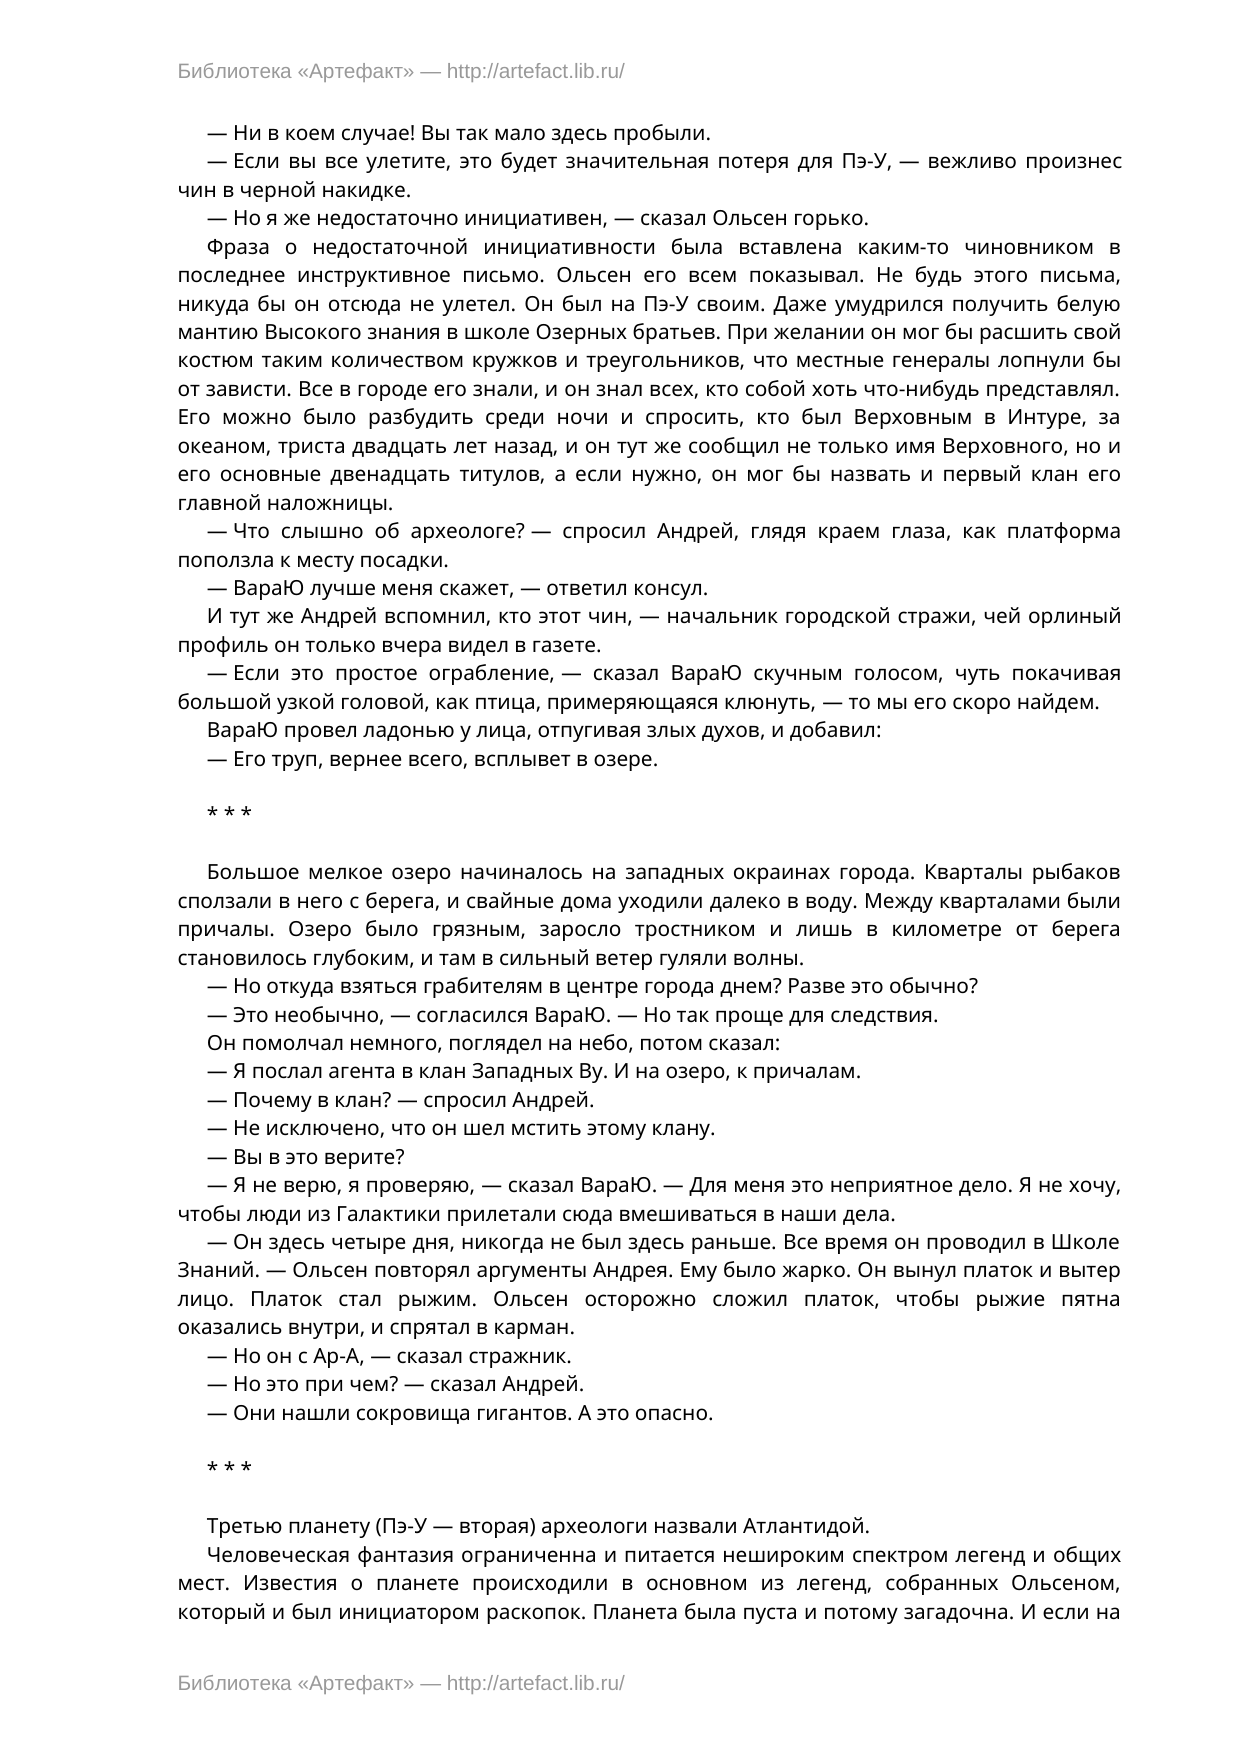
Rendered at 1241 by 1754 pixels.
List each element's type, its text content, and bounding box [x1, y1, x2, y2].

text — Он здесь четыре дня, никогда не был здесь раньше. Все время он проводил в Школе Знаний. — Ольсен повторял аргументы Андрея. Ему было жарко. Он вынул платок и вытер лицо. Платок стал рыжим. Ольсен осторожно сложил платок, чтобы рыжие пятна оказались внутри, и спрятал в карман. [177, 1227, 1122, 1341]
text — Ни в коем случае! Вы так мало здесь пробыли. [177, 118, 1122, 147]
text — Его труп, вернее всего, всплывет в озере. [177, 744, 1122, 772]
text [177, 1540, 1122, 1625]
text Фраза о недостаточной инициативности была вставлена каким-то чиновником в последнее инструктивное письмо. Ольсен его всем показывал. Не будь этого письма, никуда бы он отсюда не улетел. Он был на Пэ-У своим. Даже умудрился получить белую мантию Высокого знания в школе Озерных братьев. При желании он мог бы расшить свой костюм таким количеством кружков и треугольников, что местные генералы лопнули бы от зависти. Все в городе его знали, и он знал всех, кто собой хоть что-нибудь представлял. Его можно было разбудить среди ночи и спросить, кто был Верховным в Интуре, за океаном, триста двадцать лет назад, и он тут же сообщил не только имя Верховного, но и его основные двенадцать титулов, а если нужно, он мог бы назвать и первый клан его главной наложницы. [177, 232, 1122, 516]
text — Но я же недостаточно инициативен, — сказал Ольсен горько. [177, 203, 1122, 232]
text — Что слышно об археологе? — спросил Андрей, глядя краем глаза, как платформа поползла к месту посадки. [177, 516, 1122, 573]
text — Не исключено, что он шел мстить этому клану. [177, 1113, 1122, 1142]
text — Вы в это верите? [177, 1142, 1122, 1170]
subtitle * * * [177, 801, 1122, 829]
text — Они нашли сокровища гигантов. А это опасно. [177, 1398, 1122, 1426]
text — Если вы все улетите, это будет значительная потеря для Пэ-У, — вежливо произнес чин в черной накидке. [177, 147, 1122, 203]
text — Почему в клан? — спросил Андрей. [177, 1085, 1122, 1113]
text Большое мелкое озеро начиналось на западных окраинах города. Кварталы рыбаков сползали в него с берега, и свайные дома уходили далеко в воду. Между кварталами были причалы. Озеро было грязным, заросло тростником и лишь в километре от берега становилось глубоким, и там в сильный ветер гуляли волны. [177, 857, 1122, 971]
text — Но это при чем? — сказал Андрей. [177, 1369, 1122, 1398]
text Третью планету (Пэ-У — вторая) археологи назвали Атлантидой. [177, 1512, 1122, 1540]
text Он помолчал немного, поглядел на небо, потом сказал: [177, 1028, 1122, 1057]
text — Но откуда взяться грабителям в центре города днем? Разве это обычно? [177, 971, 1122, 1000]
text — Если это простое ограбление, — сказал ВараЮ скучным голосом, чуть покачивая большой узкой головой, как птица, примеряющаяся клюнуть, — то мы его скоро найдем. [177, 658, 1122, 715]
subtitle * * * [177, 1455, 1122, 1483]
text — Я не верю, я проверяю, — сказал ВараЮ. — Для меня это неприятное дело. Я не хочу, чтобы люди из Галактики прилетали сюда вмешиваться в наши дела. [177, 1170, 1122, 1227]
text — Я послал агента в клан Западных Ву. И на озеро, к причалам. [177, 1057, 1122, 1085]
text — Но он с Ар-А, — сказал стражник. [177, 1341, 1122, 1369]
text — Это необычно, — согласился ВараЮ. — Но так проще для следствия. [177, 1000, 1122, 1028]
text И тут же Андрей вспомнил, кто этот чин, — начальник городской стражи, чей орлиный профиль он только вчера видел в газете. [177, 602, 1122, 658]
text ВараЮ провел ладонью у лица, отпугивая злых духов, и добавил: [177, 715, 1122, 744]
text — ВараЮ лучше меня скажет, — ответил консул. [177, 573, 1122, 602]
